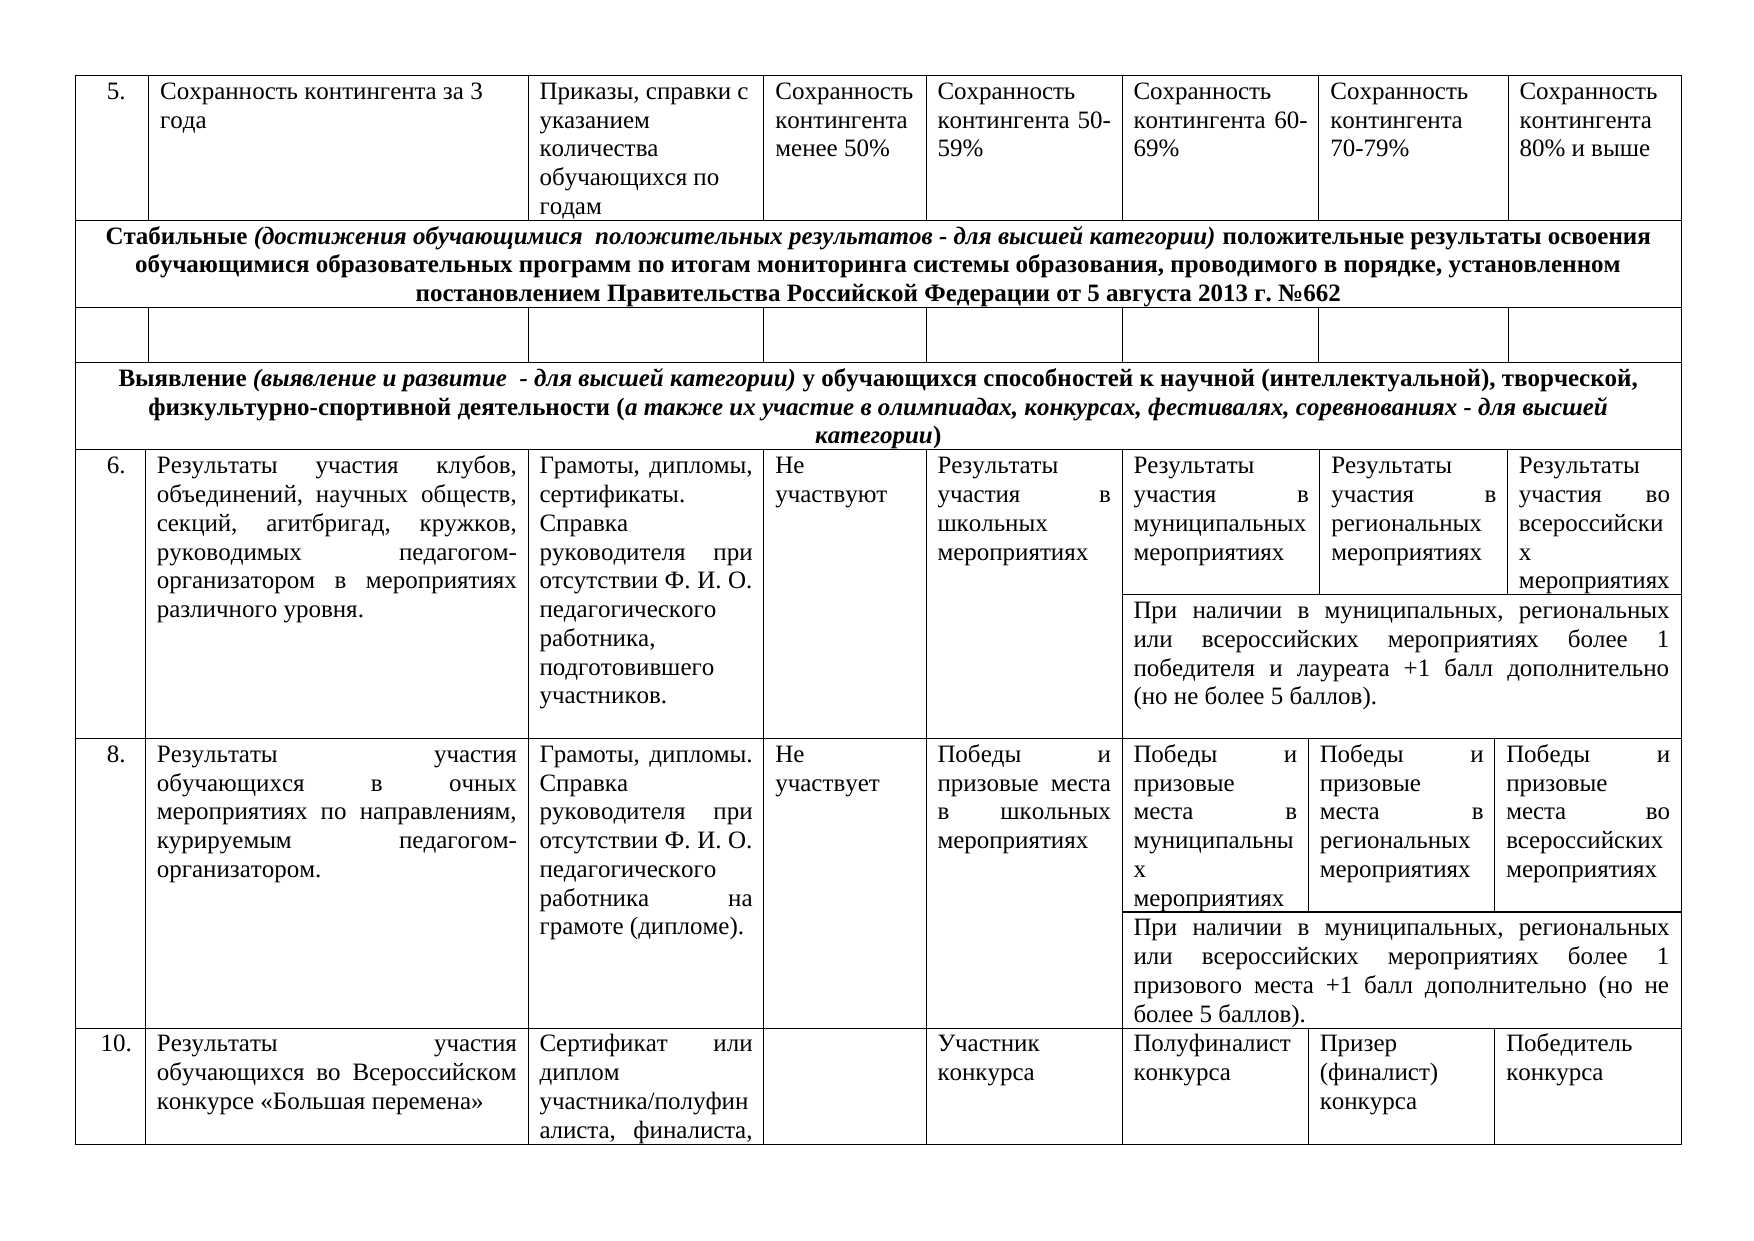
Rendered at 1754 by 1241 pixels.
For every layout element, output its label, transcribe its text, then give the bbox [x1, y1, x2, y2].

table_cell Участник конкурса [927, 1029, 1122, 1143]
table_cell [76, 1029, 145, 1143]
table_cell [76, 308, 148, 362]
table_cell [529, 1029, 763, 1143]
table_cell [1309, 1029, 1494, 1143]
table_cell Выявление (выявление и развитие - для высшей категории) у обучающихся способностей к научной (интеллектуальной), творческой, физкультурно-спортивной деятельности (а также их участие в олимпиадах, конкурсах, фестивалях, соревнованиях - для высшей категории) [76, 363, 1681, 449]
table_cell Победы и призовые места во всероссийских мероприятиях [1495, 739, 1681, 911]
table_cell Результаты участия во всероссийских мероприятиях [1508, 450, 1681, 594]
table_cell Результаты участия клубов, объединений, научных обществ, секций, агитбригад, кружков, руководимых педагогом- организатором в мероприятиях различного уровня. [146, 450, 528, 738]
table_cell Грамоты, дипломы. Справка руководителя при отсутствии Ф. И. О. педагогического работника на грамоте (дипломе). [529, 739, 763, 1027]
table_cell Победы и призовые места в региональных мероприятиях [1309, 739, 1494, 911]
table_cell [764, 1029, 926, 1143]
table_cell Результаты участия обучающихся в очных мероприятиях по направлениям, курируемым педагогом-организатором. [146, 739, 528, 1027]
table_cell Грамоты, дипломы, сертификаты. Справка руководителя при отсутствии Ф. И. О. педагогического работника, подготовившего участников. [529, 450, 763, 738]
table_cell Не участвует [764, 739, 926, 1027]
table_cell Сохранность контингента 80% и выше [1509, 76, 1681, 220]
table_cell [146, 1029, 528, 1143]
table_cell [149, 308, 528, 362]
table_cell Победитель конкурса [1495, 1029, 1681, 1143]
table_cell [76, 450, 145, 738]
table_cell При наличии в муниципальных, региональных или всероссийских мероприятиях более 1 победителя и лауреата +1 балл дополнительно (но не более 5 баллов). [1123, 595, 1681, 738]
table_cell Приказы, справки с указанием количества обучающихся по годам [529, 76, 763, 220]
table_cell [1509, 308, 1681, 362]
table_cell [529, 308, 763, 362]
table_cell [1123, 308, 1318, 362]
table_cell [1123, 1029, 1308, 1143]
table_cell Сохранность контингента за 3 года [149, 76, 528, 220]
table_cell Результаты участия в школьных мероприятиях [927, 450, 1122, 738]
table_cell Победы и призовые места в муниципальных мероприятиях [1123, 739, 1308, 911]
table_cell [76, 76, 148, 220]
table_cell [1319, 308, 1508, 362]
table_cell Стабильные (достижения обучающимися положительных результатов - для высшей категории) положительные результаты освоения обучающимися образовательных программ по итогам мониторинга системы образования, проводимого в порядке, установленном постановлением Правительства Российской Федерации от 5 августа 2013 г. №662 [76, 221, 1681, 307]
table_cell Сохранность контингента 70-79% [1319, 76, 1508, 220]
table_cell Сохранность контингента менее 50% [764, 76, 926, 220]
table_cell Сохранность контингента 50-59% [927, 76, 1122, 220]
table_cell При наличии в муниципальных, региональных или всероссийских мероприятиях более 1 призового места +1 балл дополнительно (но не более 5 баллов). [1123, 913, 1681, 1027]
table_cell [927, 308, 1122, 362]
table_cell Сохранность контингента 60-69% [1123, 76, 1318, 220]
table_cell Результаты участия в муниципальных мероприятиях [1123, 450, 1319, 594]
table_cell Победы и призовые места в школьных мероприятиях [927, 739, 1122, 1027]
table_cell Не участвуют [764, 450, 926, 738]
table_cell Результаты участия в региональных мероприятиях [1320, 450, 1507, 594]
table_cell [764, 308, 926, 362]
table_cell [76, 739, 145, 1027]
